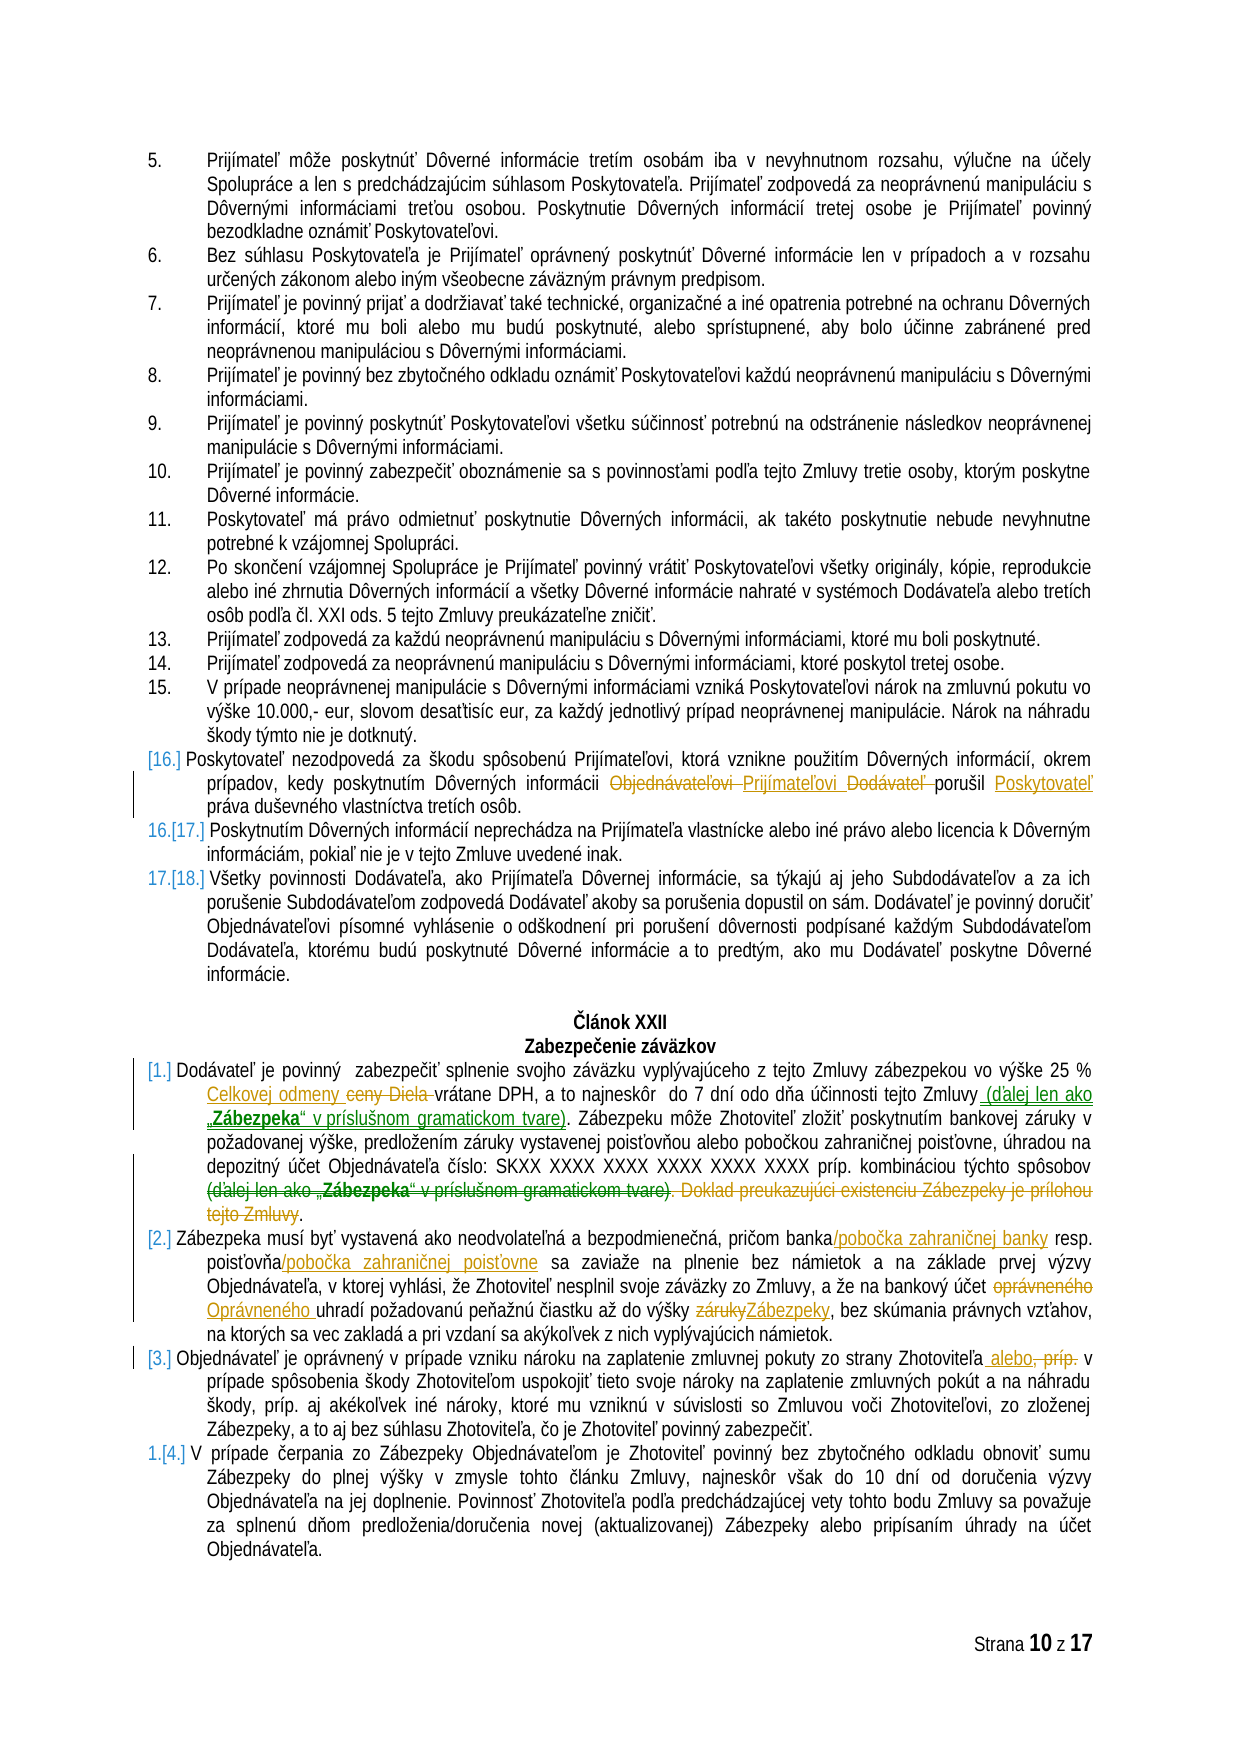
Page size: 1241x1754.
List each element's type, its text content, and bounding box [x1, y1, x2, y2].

list Prijímateľ zodpovedá za každú neoprávnenú manipuláciu s Dôvernými informáciami, ktoré mu boli poskytnuté. [148, 627, 1093, 651]
list Bez súhlasu Poskytovateľa je Prijímateľ oprávnený poskytnúť Dôverné informácie len v prípadoch a v rozsahu určených zákonom alebo iným všeobecne záväzným právnym predpisom. [148, 243, 1093, 291]
text Zabezpečenie záväzkov [148, 1034, 1093, 1058]
list Po skončení vzájomnej Spolupráce je Prijímateľ povinný vrátiť Poskytovateľovi všetky originály, kópie, reprodukcie alebo iné zhrnutia Dôverných informácií a všetky Dôverné informácie nahraté v systémoch Dodávateľa alebo tretích osôb podľa čl. XXI ods. 5 tejto Zmluvy preukázateľne zničiť. [148, 555, 1093, 627]
list Prijímateľ môže poskytnúť Dôverné informácie tretím osobám iba v nevyhnutnom rozsahu, výlučne na účely Spolupráce a len s predchádzajúcim súhlasom Poskytovateľa. Prijímateľ zodpovedá za neoprávnenú manipuláciu s Dôvernými informáciami treťou osobou. Poskytnutie Dôverných informácií tretej osobe je Prijímateľ povinný bezodkladne oznámiť Poskytovateľovi. [148, 148, 1093, 243]
list Poskytovateľ nezodpovedá za škodu spôsobenú Prijímateľovi, ktorá vznikne použitím Dôverných informácií, okrem prípadov, kedy poskytnutím Dôverných informácii porušil práva duševného vlastníctva tretích osôb. [148, 747, 1093, 818]
list Prijímateľ je povinný poskytnúť Poskytovateľovi všetku súčinnosť potrebnú na odstránenie následkov neoprávnenej manipulácie s Dôvernými informáciami. [148, 411, 1093, 459]
list Prijímateľ zodpovedá za neoprávnenú manipuláciu s Dôvernými informáciami, ktoré poskytol tretej osobe. [148, 651, 1093, 675]
list Prijímateľ je povinný bez zbytočného odkladu oznámiť Poskytovateľovi každú neoprávnenú manipuláciu s Dôvernými informáciami. [148, 363, 1093, 411]
list Zábezpeka musí byť vystavená ako neodvolateľná a bezpodmienečná, pričom banka resp. poisťovňa sa zaviaže na plnenie bez námietok a na základe prvej výzvy Objednávateľa, v ktorej vyhlási, že Zhotoviteľ nesplnil svoje záväzky zo Zmluvy, a že na bankový účet uhradí požadovanú peňažnú čiastku až do výšky , bez skúmania právnych vzťahov, na ktorých sa vec zakladá a pri vzdaní sa akýkoľvek z nich vyplývajúcich námietok. [148, 1226, 1093, 1346]
list Všetky povinnosti Dodávateľa, ako Prijímateľa Dôvernej informácie, sa týkajú aj jeho Subdodávateľov a za ich porušenie Subdodávateľom zodpovedá Dodávateľ akoby sa porušenia dopustil on sám. Dodávateľ je povinný doručiť Objednávateľovi písomné vyhlásenie o odškodnení pri porušení dôvernosti podpísané každým Subdodávateľom Dodávateľa, ktorému budú poskytnuté Dôverné informácie a to predtým, ako mu Dodávateľ poskytne Dôverné informácie. [148, 866, 1093, 986]
list Prijímateľ je povinný prijať a dodržiavať také technické, organizačné a iné opatrenia potrebné na ochranu Dôverných informácií, ktoré mu boli alebo mu budú poskytnuté, alebo sprístupnené, aby bolo účinne zabránené pred neoprávnenou manipuláciou s Dôvernými informáciami. [148, 291, 1093, 363]
list V prípade neoprávnenej manipulácie s Dôvernými informáciami vzniká Poskytovateľovi nárok na zmluvnú pokutu vo výške 10.000,- eur, slovom desaťtisíc eur, za každý jednotlivý prípad neoprávnenej manipulácie. Nárok na náhradu škody týmto nie je dotknutý. [148, 675, 1093, 747]
list Dodávateľ je povinný zabezpečiť splnenie svojho záväzku vyplývajúceho z tejto Zmluvy zábezpekou vo výške 25 % vrátane DPH, a to najneskôr do 7 dní odo dňa účinnosti tejto Zmluvy. Zábezpeku môže Zhotoviteľ zložiť poskytnutím bankovej záruky v požadovanej výške, predložením záruky vystavenej poisťovňou alebo pobočkou zahraničnej poisťovne, úhradou na depozitný účet Objednávateľa číslo: SKXX XXXX XXXX XXXX XXXX XXXX príp. kombináciou týchto spôsobov. [148, 1058, 1093, 1226]
list Objednávateľ je oprávnený v prípade vzniku nároku na zaplatenie zmluvnej pokuty zo strany Zhotoviteľa v prípade spôsobenia škody Zhotoviteľom uspokojiť tieto svoje nároky na zaplatenie zmluvných pokút a na náhradu škody, príp. aj akékoľvek iné nároky, ktoré mu vzniknú v súvislosti so Zmluvou voči Zhotoviteľovi, zo zloženej Zábezpeky, a to aj bez súhlasu Zhotoviteľa, čo je Zhotoviteľ povinný zabezpečiť. [148, 1346, 1093, 1441]
list V prípade čerpania zo Zábezpeky Objednávateľom je Zhotoviteľ povinný bez zbytočného odkladu obnoviť sumu Zábezpeky do plnej výšky v zmysle tohto článku Zmluvy, najneskôr však do 10 dní od doručenia výzvy Objednávateľa na jej doplnenie. Povinnosť Zhotoviteľa podľa predchádzajúcej vety tohto bodu Zmluvy sa považuje za splnenú dňom predloženia/doručenia novej (aktualizovanej) Zábezpeky alebo pripísaním úhrady na účet Objednávateľa. [148, 1441, 1093, 1561]
list Poskytovateľ má právo odmietnuť poskytnutie Dôverných informácii, ak takéto poskytnutie nebude nevyhnutne potrebné k vzájomnej Spolupráci. [148, 507, 1093, 555]
list Prijímateľ je povinný zabezpečiť oboznámenie sa s povinnosťami podľa tejto Zmluvy tretie osoby, ktorým poskytne Dôverné informácie. [148, 459, 1093, 507]
text Článok XXII [148, 1010, 1093, 1034]
list Poskytnutím Dôverných informácií neprechádza na Prijímateľa vlastnícke alebo iné právo alebo licencia k Dôverným informáciám, pokiaľ nie je v tejto Zmluve uvedené inak. [148, 818, 1093, 866]
